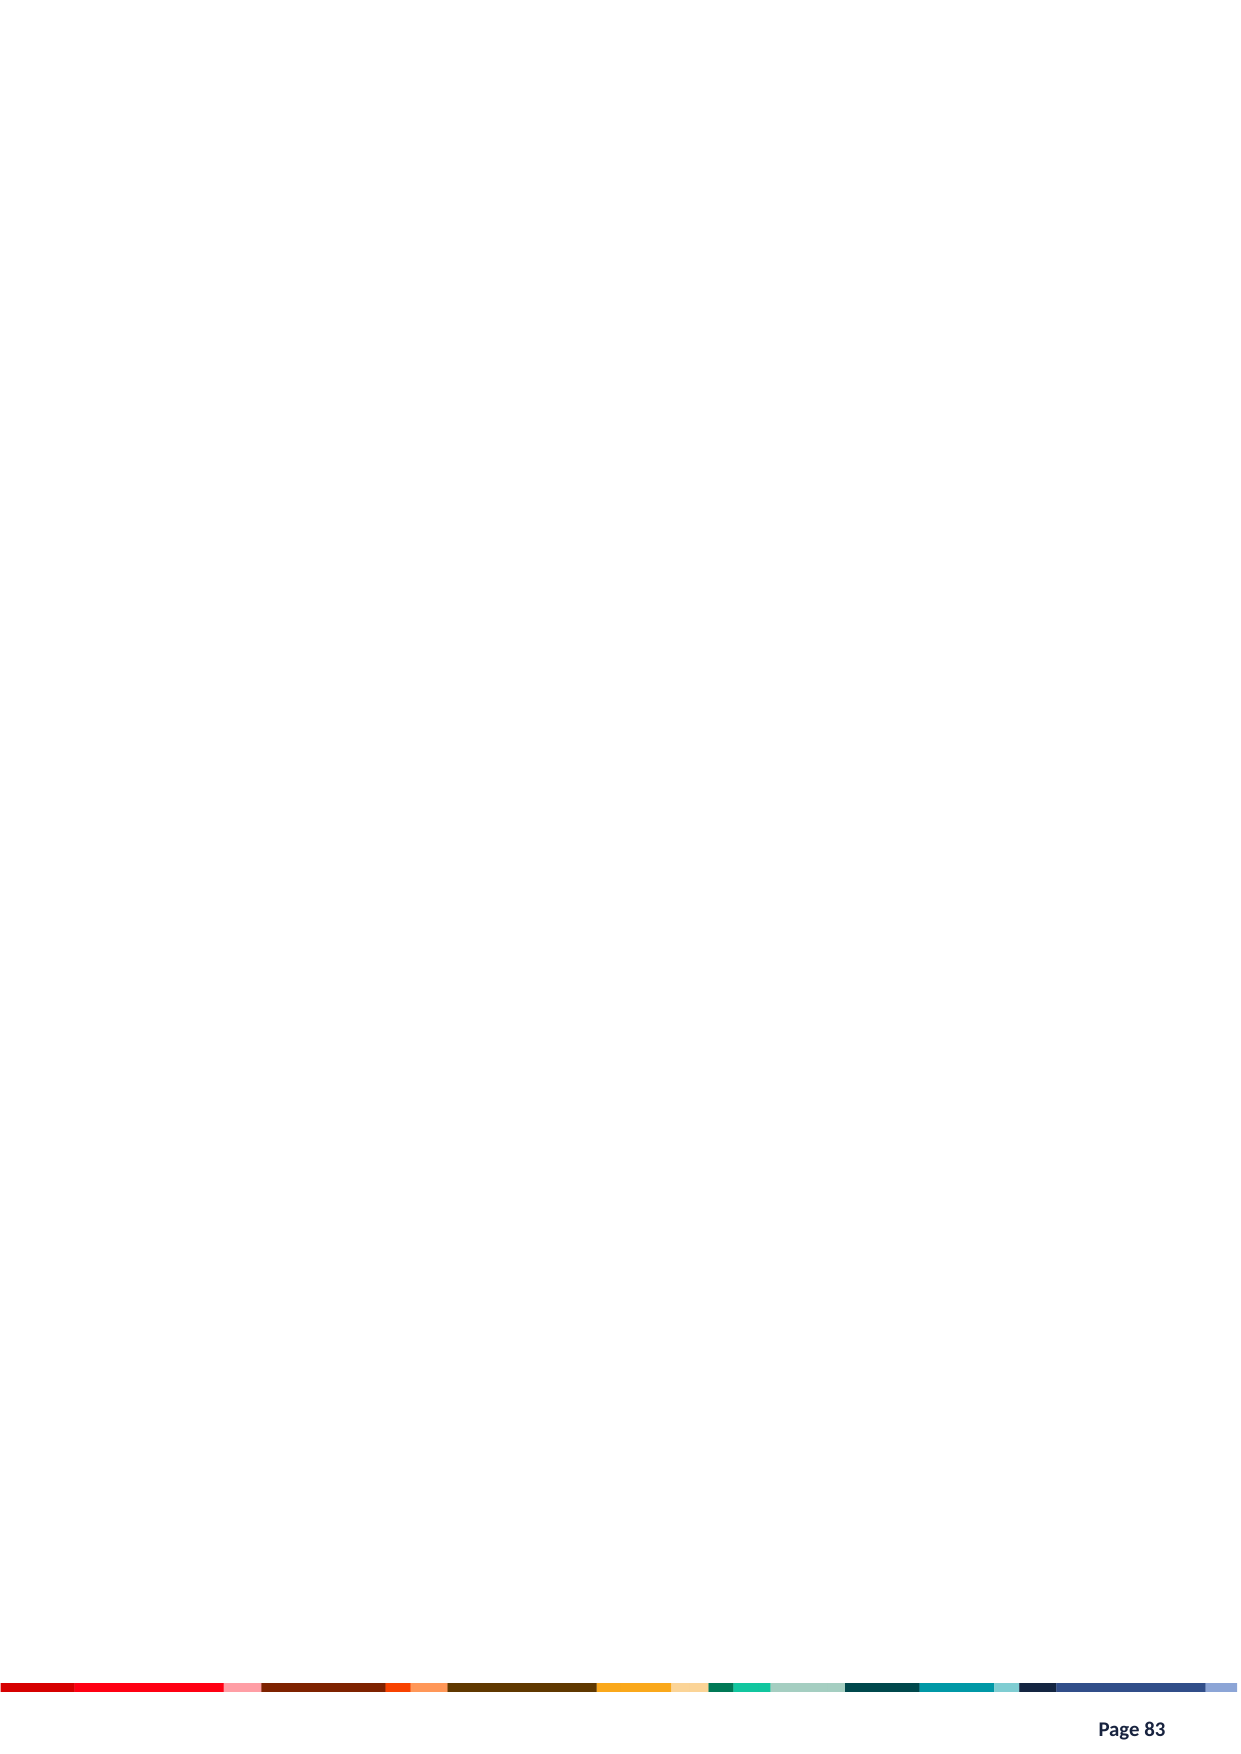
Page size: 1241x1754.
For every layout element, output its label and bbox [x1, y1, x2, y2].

picture [0, 1683, 1236, 1692]
